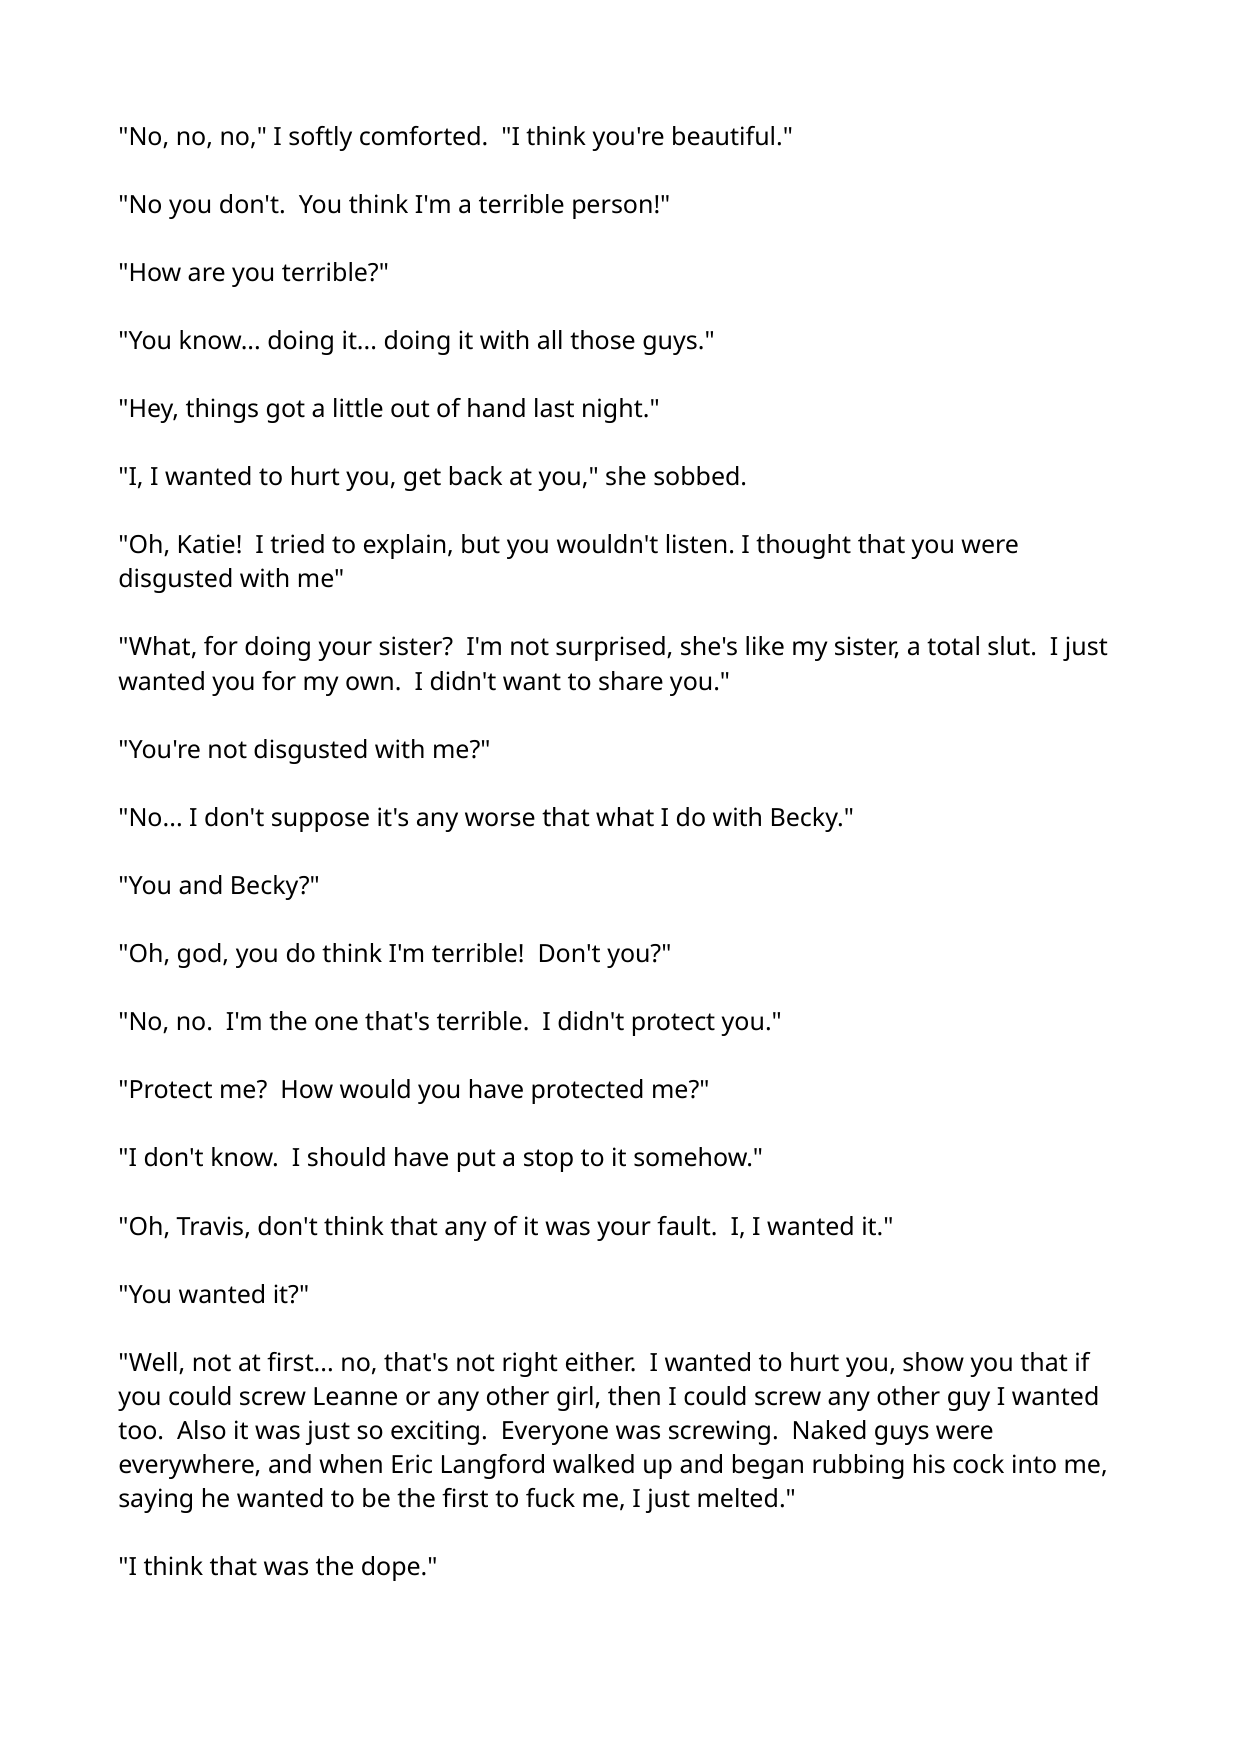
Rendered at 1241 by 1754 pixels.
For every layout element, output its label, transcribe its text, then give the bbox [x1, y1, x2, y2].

text "Oh, Katie! I tried to explain, but you wouldn't listen. I thought that you were disgusted with me" [118, 527, 1122, 595]
text "How are you terrible?" [118, 254, 1122, 288]
text "I don't know. I should have put a stop to it somehow." [118, 1140, 1122, 1174]
text "I, I wanted to hurt you, get back at you," she sobbed. [118, 459, 1122, 493]
text "Protect me? How would you have protected me?" [118, 1072, 1122, 1106]
text "Oh, Travis, don't think that any of it was your fault. I, I wanted it." [118, 1208, 1122, 1242]
text "You wanted it?" [118, 1276, 1122, 1310]
text "No you don't. You think I'm a terrible person!" [118, 186, 1122, 220]
text "You're not disgusted with me?" [118, 731, 1122, 765]
text "You know... doing it... doing it with all those guys." [118, 322, 1122, 357]
text "Well, not at first... no, that's not right either. I wanted to hurt you, show you that if you could screw Leanne or any other girl, then I could screw any other guy I wanted too. Also it was just so exciting. Everyone was screwing. Naked guys were everywhere, and when Eric Langford walked up and began rubbing his cock into me, saying he wanted to be the first to fuck me, I just melted." [118, 1344, 1122, 1515]
text "I think that was the dope." [118, 1549, 1122, 1583]
text "No... I don't suppose it's any worse that what I do with Becky." [118, 799, 1122, 833]
text "Hey, things got a little out of hand last night." [118, 391, 1122, 425]
text "You and Becky?" [118, 867, 1122, 902]
text "Oh, god, you do think I'm terrible! Don't you?" [118, 936, 1122, 970]
text "What, for doing your sister? I'm not surprised, she's like my sister, a total slut. I just wanted you for my own. I didn't want to share you." [118, 629, 1122, 697]
text "No, no, no," I softly comforted. "I think you're beautiful." [118, 118, 1122, 152]
text "No, no. I'm the one that's terrible. I didn't protect you." [118, 1004, 1122, 1038]
